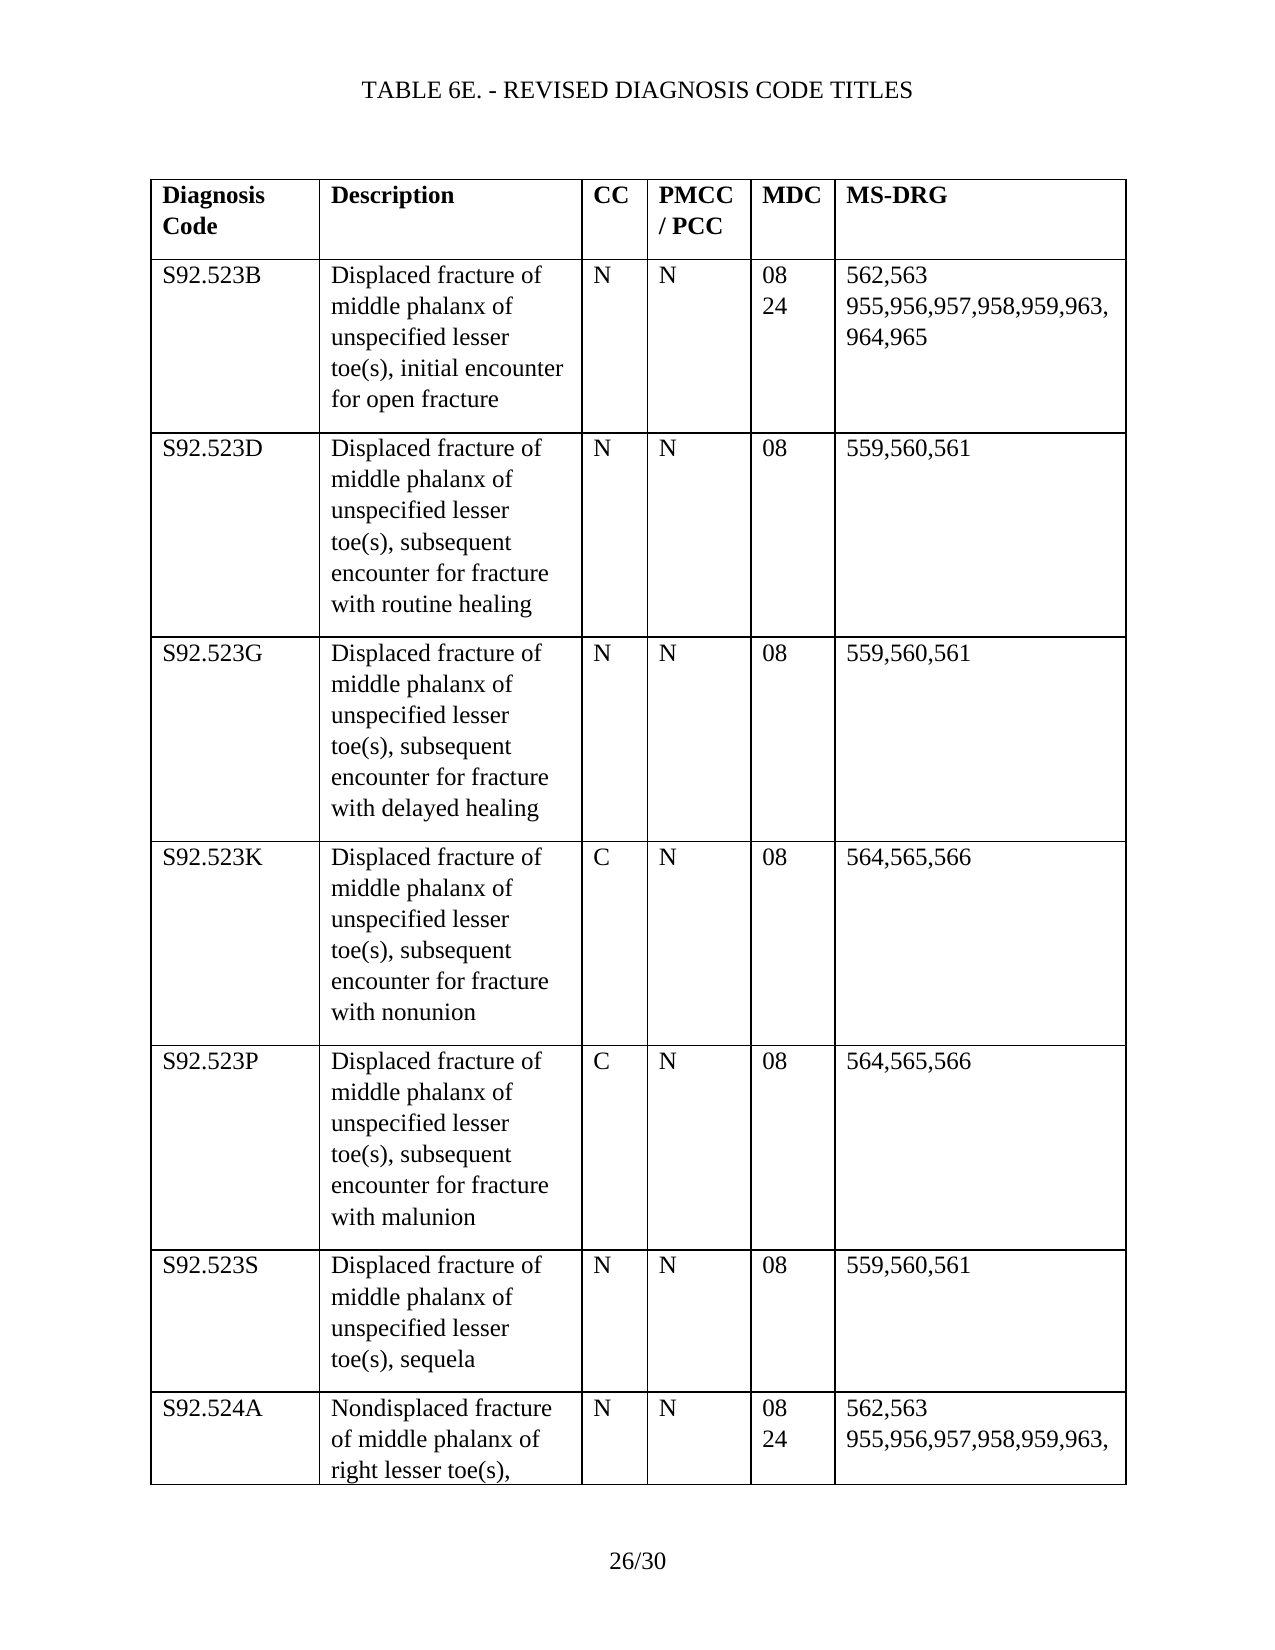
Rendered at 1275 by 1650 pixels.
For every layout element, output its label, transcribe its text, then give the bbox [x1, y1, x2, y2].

table_cell Displaced fracture of middle phalanx of unspecified lesser toe(s), sequela [320, 1251, 581, 1391]
table_cell S92.523P [152, 1046, 319, 1249]
table_header MS-DRG [836, 180, 1125, 259]
table_header Diagnosis Code [152, 180, 319, 259]
table_header CC [583, 180, 647, 259]
table_cell S92.523S [152, 1251, 319, 1391]
table_cell C [583, 1046, 647, 1249]
table_cell Displaced fracture of middle phalanx of unspecified lesser toe(s), initial encounter for open fracture [320, 260, 581, 432]
table_cell 08 24 [752, 1393, 834, 1484]
table_cell N [648, 434, 750, 636]
table_cell S92.523K [152, 842, 319, 1045]
table_cell Displaced fracture of middle phalanx of unspecified lesser toe(s), subsequent encounter for fracture with delayed healing [320, 638, 581, 841]
table_cell 08 [752, 434, 834, 636]
table_cell S92.523D [152, 434, 319, 636]
table_cell 08 [752, 638, 834, 841]
table_cell 564,565,566 [836, 842, 1125, 1045]
table_cell Displaced fracture of middle phalanx of unspecified lesser toe(s), subsequent encounter for fracture with nonunion [320, 842, 581, 1045]
table_cell Displaced fracture of middle phalanx of unspecified lesser toe(s), subsequent encounter for fracture with routine healing [320, 434, 581, 636]
table_cell S92.524A [152, 1393, 319, 1484]
table_cell 559,560,561 [836, 638, 1125, 841]
table_cell N [648, 260, 750, 432]
table_header Description [320, 180, 581, 259]
table_cell N [648, 842, 750, 1045]
table_cell 559,560,561 [836, 434, 1125, 636]
table_cell N [583, 1251, 647, 1391]
table_cell N [583, 434, 647, 636]
table_cell 562,563 955,956,957,958,959,963,964,965 [836, 1393, 1125, 1484]
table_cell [320, 1393, 581, 1484]
table_cell N [648, 1046, 750, 1249]
table_cell Displaced fracture of middle phalanx of unspecified lesser toe(s), subsequent encounter for fracture with malunion [320, 1046, 581, 1249]
table_cell N [583, 260, 647, 432]
table_cell S92.523G [152, 638, 319, 841]
table_cell 564,565,566 [836, 1046, 1125, 1249]
table_cell 08 [752, 1251, 834, 1391]
table_cell 08 24 [752, 260, 834, 432]
table_cell 08 [752, 1046, 834, 1249]
table_cell S92.523B [152, 260, 319, 432]
table_cell N [648, 638, 750, 841]
table_cell 562,563 955,956,957,958,959,963,964,965 [836, 260, 1125, 432]
table_cell N [648, 1393, 750, 1484]
table_cell 559,560,561 [836, 1251, 1125, 1391]
table_cell N [583, 638, 647, 841]
table_cell 08 [752, 842, 834, 1045]
table_header PMCC/ PCC [648, 180, 750, 259]
table_header MDC [752, 180, 834, 259]
table_cell N [583, 1393, 647, 1484]
table_cell C [583, 842, 647, 1045]
table_cell N [648, 1251, 750, 1391]
